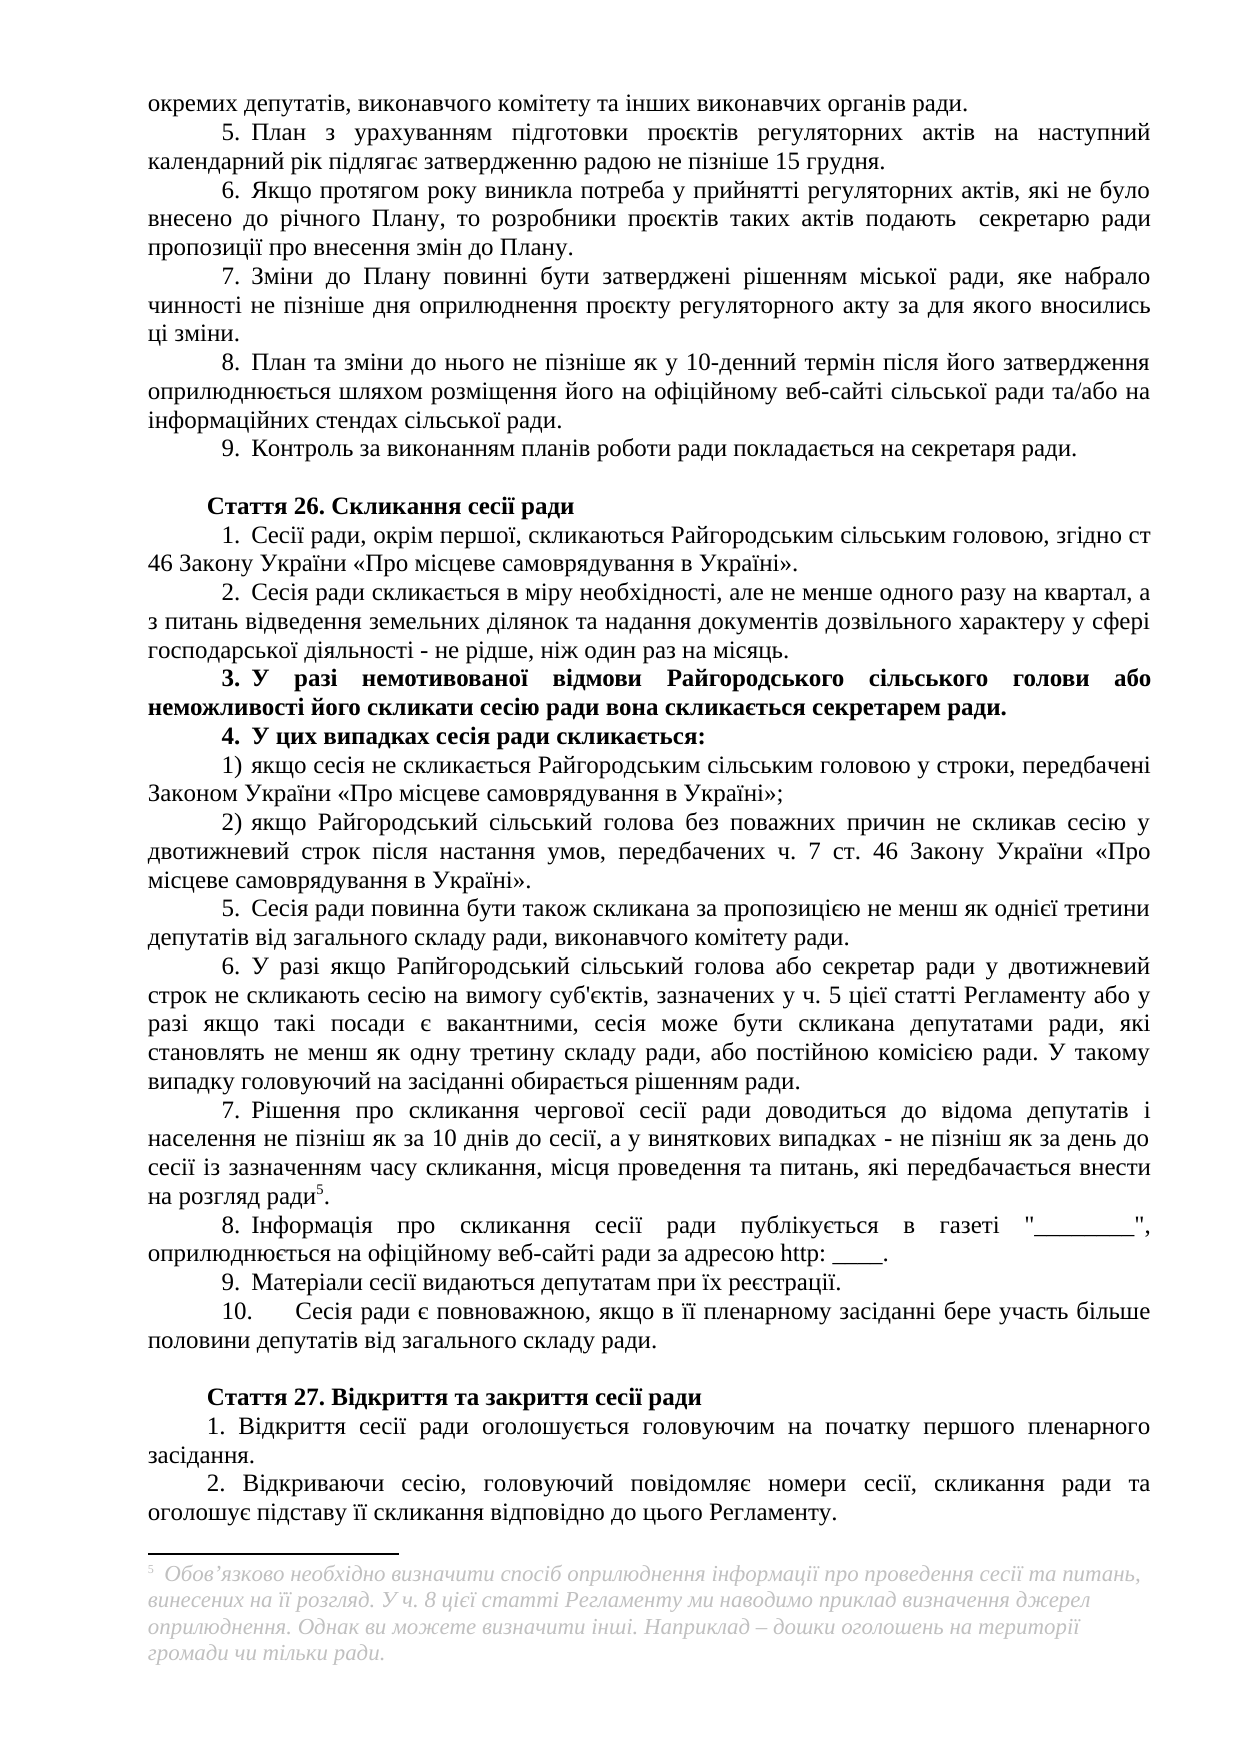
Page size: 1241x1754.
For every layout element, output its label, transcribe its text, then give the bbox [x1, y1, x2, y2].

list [148, 88, 1152, 117]
list Сесія ради повинна бути також скликана за пропозицією не менш як однієї третини депутатів від загального складу ради, виконавчого комітету ради. [148, 893, 1152, 951]
list якщо сесія не скликається Райгородським сільським головою у строки, передбачені Законом України «Про місцеве самоврядування в Україні»; [148, 750, 1152, 807]
list У разі якщо Рапйгородський сільський голова або секретар ради у двотижневий строк не скликають сесію на вимогу суб'єктів, зазначених у ч. 5 цієї статті Регламенту або у разі якщо такі посади є вакантними, сесія може бути скликана депутатами ради, які становлять не менш як одну третину складу ради, або постійною комісією ради. У такому випадку головуючий на засіданні обирається рішенням ради. [148, 951, 1152, 1095]
list Рішення про скликання чергової сесії ради доводиться до відома депутатів і населення не пізніш як за 10 днів до сесії, а у виняткових випадках - не пізніш як за день до сесії із зазначенням часу скликання, місця проведення та питань, які передбачається внести на розгляд ради. [148, 1095, 1152, 1210]
text 2. Відкриваючи сесію, головуючий повідомляє номери сесії, скликання ради та оголошує підставу її скликання відповідно до цього Регламенту. [148, 1468, 1152, 1526]
list У разі немотивованої відмови Райгородського сільського голови або неможливості його скликати сесію ради вона скликається секретарем ради. [148, 663, 1152, 721]
list Контроль за виконанням планів роботи ради покладається на секретаря ради. [148, 433, 1152, 462]
list План з урахуванням підготовки проєктів регуляторних актів на наступний календарний рік підлягає затвердженню радою не пізніше 15 грудня. [148, 117, 1152, 175]
list Сесії ради, окрім першої, скликаються Райгородським сільським головою, згідно ст 46 Закону України «Про місцеве самоврядування в Україні». [148, 520, 1152, 577]
list У цих випадках сесія ради скликається: [148, 721, 1152, 750]
text 1. Відкриття сесії ради оголошується головуючим на початку першого пленарного засідання. [148, 1411, 1152, 1468]
list якщо Райгородський сільський голова без поважних причин не скликав сесію у двотижневий строк після настання умов, передбачених ч. 7 ст. 46 Закону України «Про місцеве самоврядування в Україні». [148, 807, 1152, 893]
list Зміни до Плану повинні бути затверджені рішенням міської ради, яке набрало чинності не пізніше дня оприлюднення проєкту регуляторного акту за для якого вносились ці зміни. [148, 261, 1152, 347]
text Стаття 26. Скликання сесії ради [148, 491, 1152, 520]
list Сесія ради скликається в міру необхідності, але не менше одного разу на квартал, а з питань відведення земельних ділянок та надання документів дозвільного характеру у сфері господарської діяльності - не рідше, ніж один раз на місяць. [148, 577, 1152, 663]
list Якщо протягом року виникла потреба у прийнятті регуляторних актів, які не було внесено до річного Плану, то розробники проєктів таких актів подають секретарю ради пропозиції про внесення змін до Плану. [148, 175, 1152, 261]
list План та зміни до нього не пізніше як у 10-денний термін після його затвердження оприлюднюється шляхом розміщення його на офіційному веб-сайті сільської ради та/або на інформаційних стендах сільської ради. [148, 347, 1152, 433]
list Сесія ради є повноважною, якщо в її пленарному засіданні бере участь більше половини депутатів від загального складу ради. [148, 1296, 1152, 1353]
text Стаття 27. Відкриття та закриття сесії ради [148, 1382, 1152, 1411]
list Інформація про скликання сесії ради публікується в газеті "________", оприлюднюється на офіційному веб-сайті ради за адресою http: ____. [148, 1210, 1152, 1267]
list Матеріали сесії видаються депутатам при їх реєстрації. [148, 1267, 1152, 1296]
